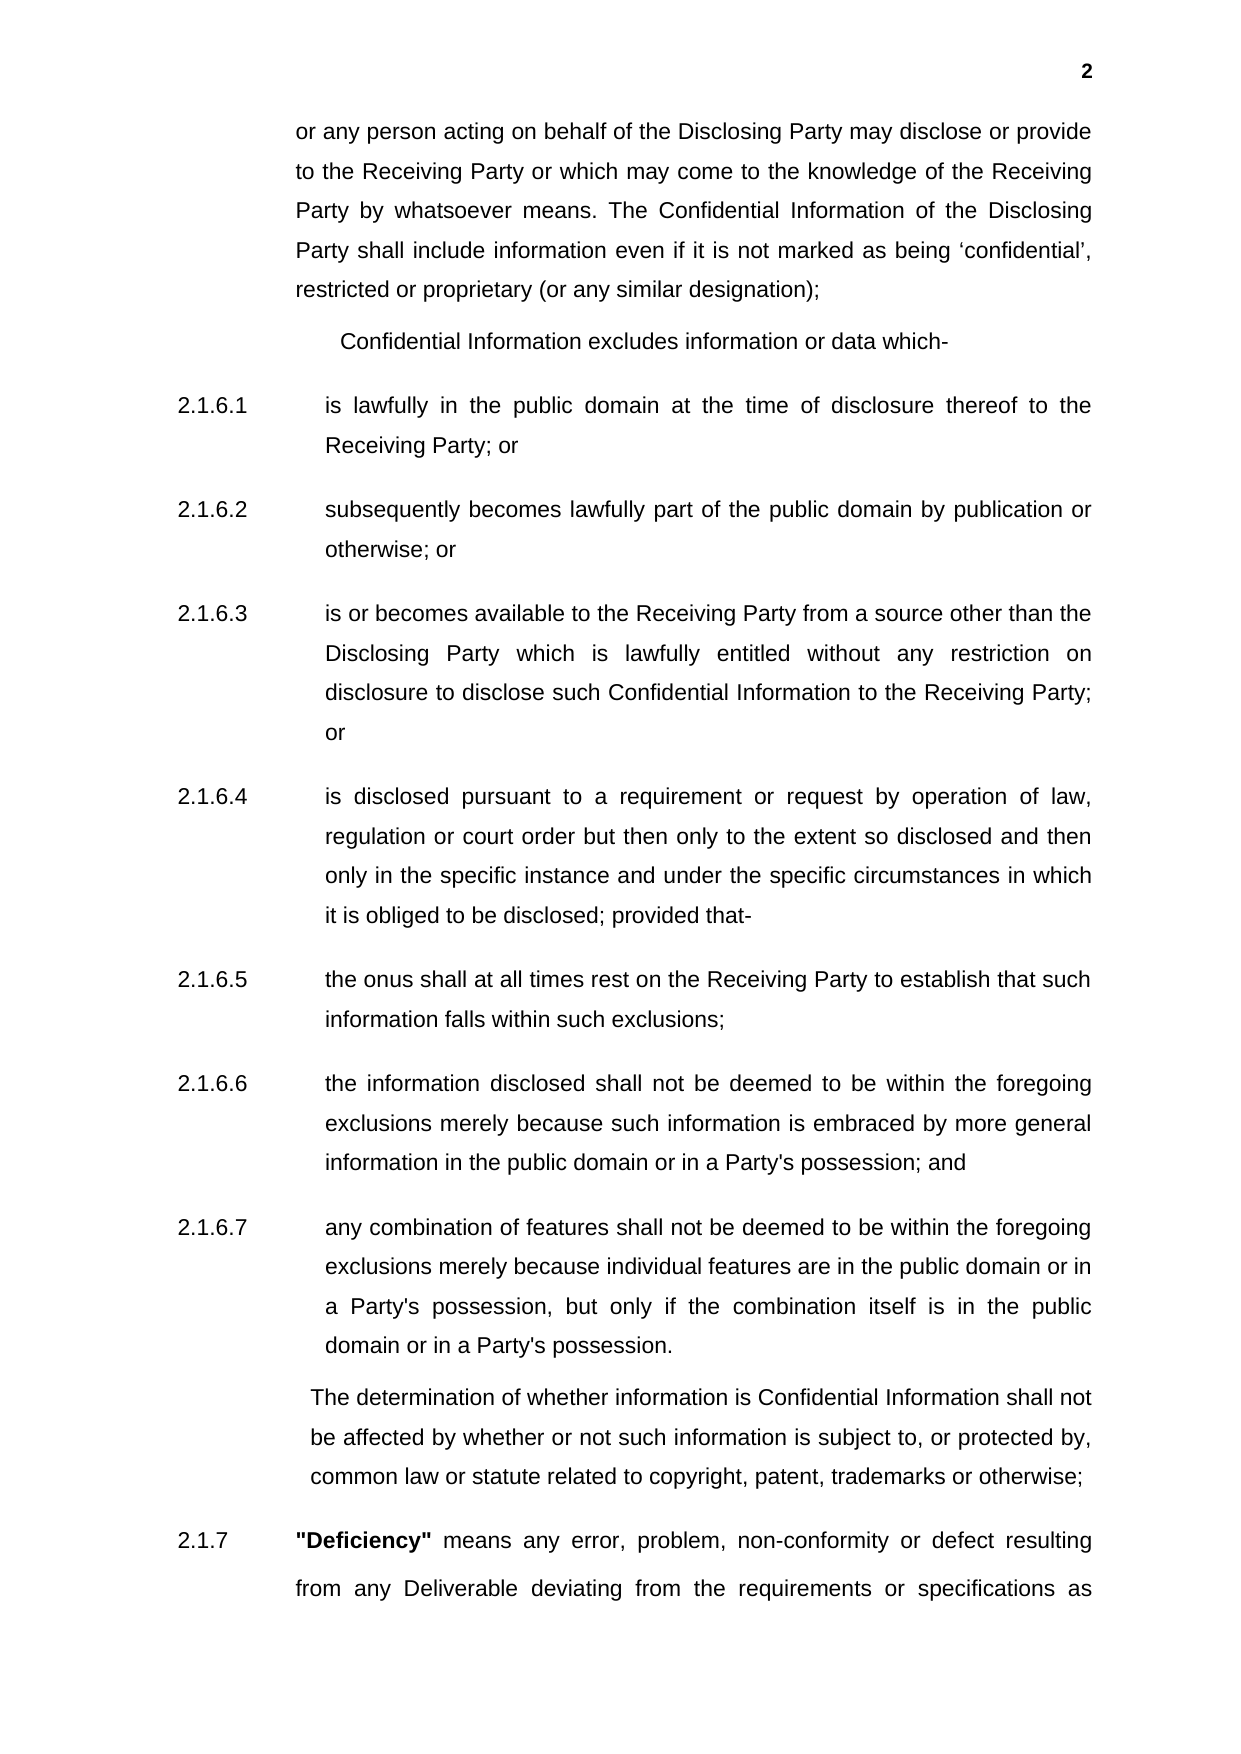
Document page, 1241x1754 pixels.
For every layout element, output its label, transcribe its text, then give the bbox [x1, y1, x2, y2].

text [177, 1527, 1092, 1601]
text is lawfully in the public domain at the time of disclosure thereof to the Receiving Party; or [177, 392, 1092, 458]
text any combination of features shall not be deemed to be within the foregoing exclusions merely because individual features are in the public domain or in a Party's possession, but only if the combination itself is in the public domain or in a Party's possession. [177, 1214, 1092, 1358]
text the information disclosed shall not be deemed to be within the foregoing exclusions merely because such information is embraced by more general information in the public domain or in a Party's possession; and [177, 1070, 1092, 1176]
text the onus shall at all times rest on the Receiving Party to establish that such information falls within such exclusions; [177, 966, 1092, 1032]
text is disclosed pursuant to a requirement or request by operation of law, regulation or court order but then only to the extent so disclosed and then only in the specific instance and under the specific circumstances in which it is obliged to be disclosed; provided that- [177, 783, 1092, 928]
text Confidential Information excludes information or data which- [325, 328, 1092, 354]
text is or becomes available to the Receiving Party from a source other than the Disclosing Party which is lawfully entitled without any restriction on disclosure to disclose such Confidential Information to the Receiving Party; or [177, 600, 1092, 745]
text The determination of whether information is Confidential Information shall not be affected by whether or not such information is subject to, or protected by, common law or statute related to copyright, patent, trademarks or otherwise; [310, 1384, 1092, 1489]
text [177, 118, 1092, 302]
text subsequently becomes lawfully part of the public domain by publication or otherwise; or [177, 496, 1092, 562]
